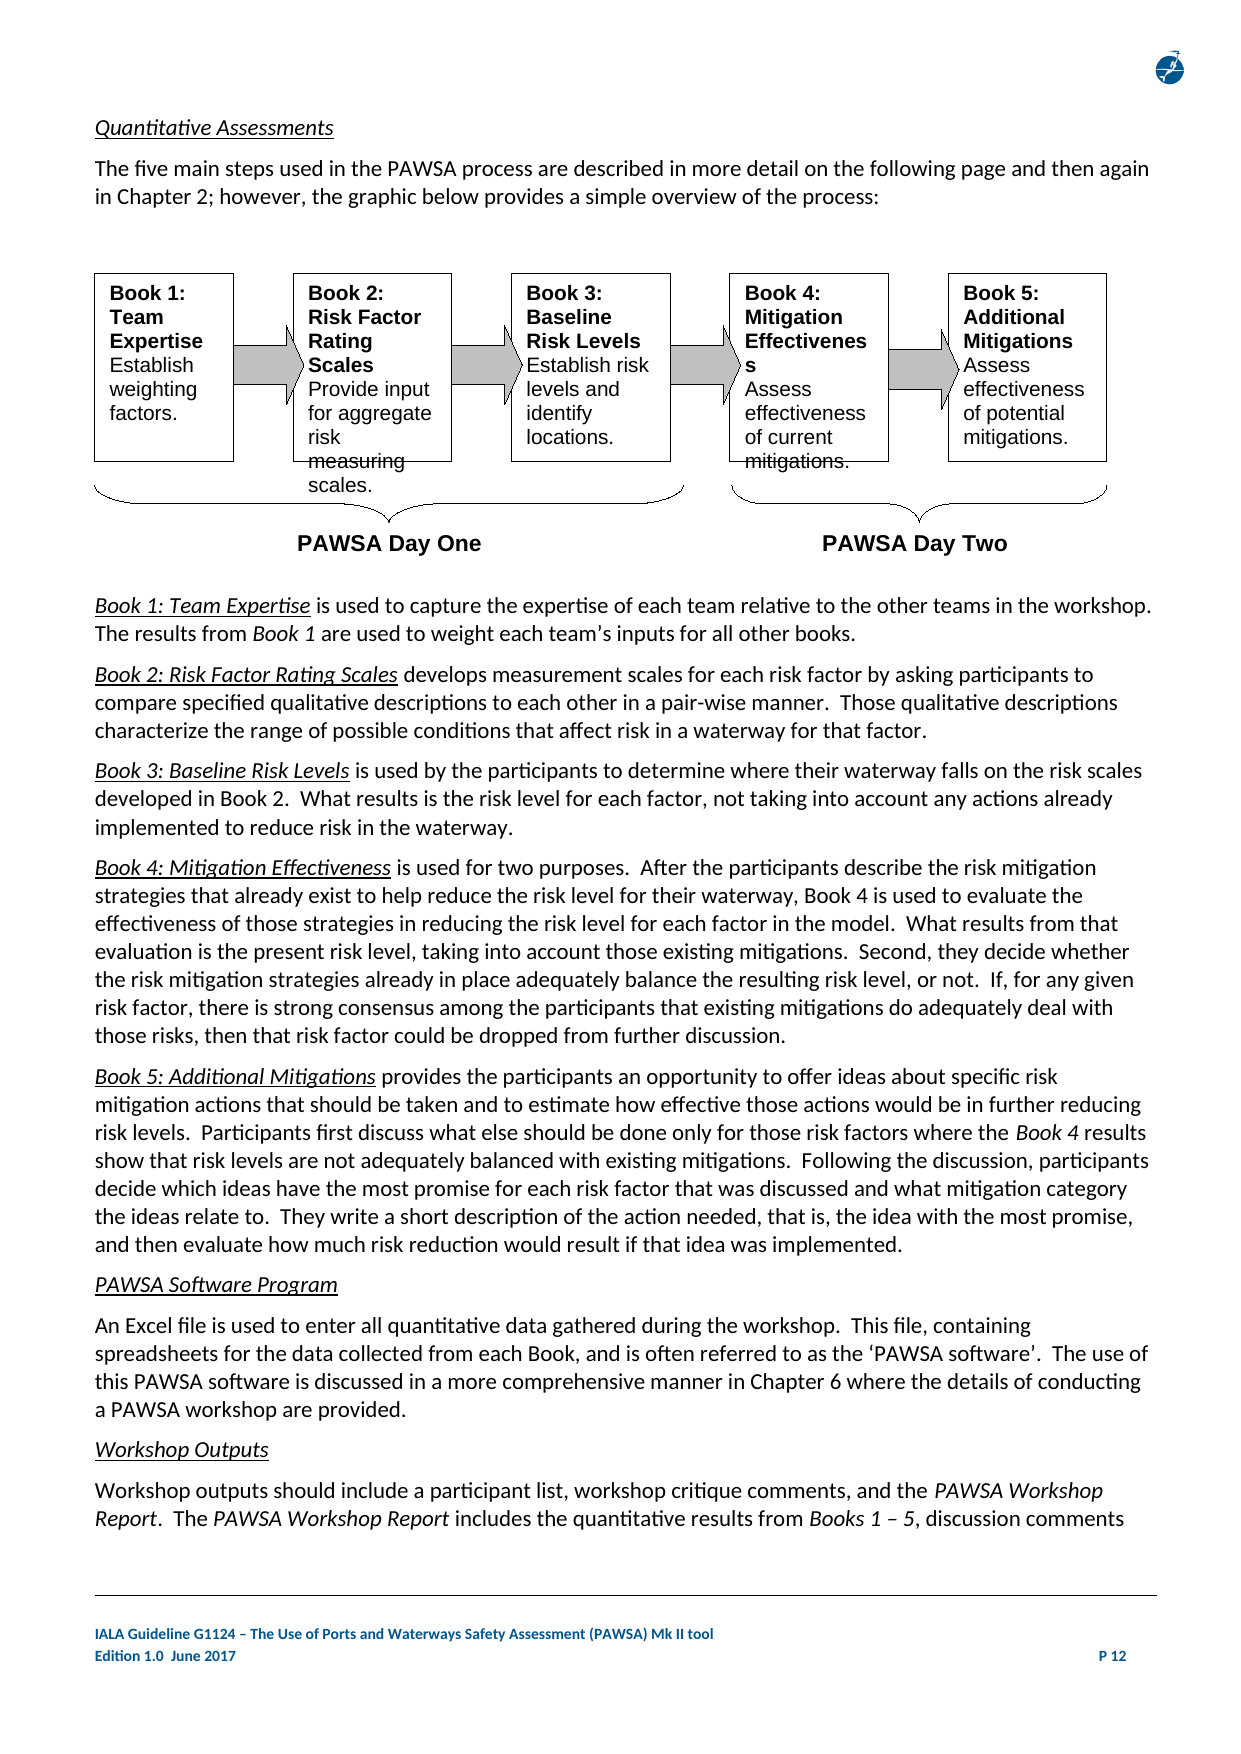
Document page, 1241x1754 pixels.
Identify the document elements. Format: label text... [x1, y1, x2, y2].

text Workshop Outputs [94, 1436, 1157, 1463]
text PAWSA Software Program [94, 1270, 1157, 1298]
text Book 5: Additional Mitigations provides the participants an opportunity to offer ideas about specific risk mitigation actions that should be taken and to estimate how effective those actions would be in further reducing risk levels. Participants first discuss what else should be done only for those risk factors where the Book 4 results show that risk levels are not adequately balanced with existing mitigations. Following the discussion, participants decide which ideas have the most promise for each risk factor that was discussed and what mitigation category the ideas relate to. They write a short description of the action needed, that is, the idea with the most promise, and then evaluate how much risk reduction would result if that idea was implemented. [94, 1062, 1157, 1258]
text Book 3: Baseline Risk Levels is used by the participants to determine where their waterway falls on the risk scales developed in Book 2. What results is the risk level for each factor, not taking into account any actions already implemented to reduce risk in the waterway. [94, 757, 1157, 841]
text Quantitative Assessments [94, 113, 1157, 142]
text Book 4: Mitigation Effectiveness is used for two purposes. After the participants describe the risk mitigation strategies that already exist to help reduce the risk level for their waterway, Book 4 is used to evaluate the effectiveness of those strategies in reducing the risk level for each factor in the model. What results from that evaluation is the present risk level, taking into account those existing mitigations. Second, they decide whether the risk mitigation strategies already in place adequately balance the resulting risk level, or not. If, for any given risk factor, there is strong consensus among the participants that existing mitigations do adequately deal with those risks, then that risk factor could be dropped from further discussion. [94, 853, 1157, 1049]
text The five main steps used in the PAWSA process are described in more detail on the following page and then again in Chapter 2; however, the graphic below provides a simple overview of the process: [94, 154, 1157, 210]
picture [1124, 0, 1241, 119]
text Book 2: Risk Factor Rating Scales develops measurement scales for each risk factor by asking participants to compare specified qualitative descriptions to each other in a pair-wise manner. Those qualitative descriptions characterize the range of possible conditions that affect risk in a waterway for that factor. [94, 660, 1157, 744]
text An Excel file is used to enter all quantitative data gathered during the workshop. This file, containing spreadsheets for the data collected from each Book, and is often referred to as the ‘PAWSA software’. The use of this PAWSA software is discussed in a more comprehensive manner in Chapter 6 where the details of conducting a PAWSA workshop are provided. [94, 1311, 1157, 1423]
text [94, 1476, 1157, 1532]
text Book 1: Team Expertise is used to capture the expertise of each team relative to the other teams in the workshop. The results from Book 1 are used to weight each team’s inputs for all other books. [94, 591, 1157, 647]
